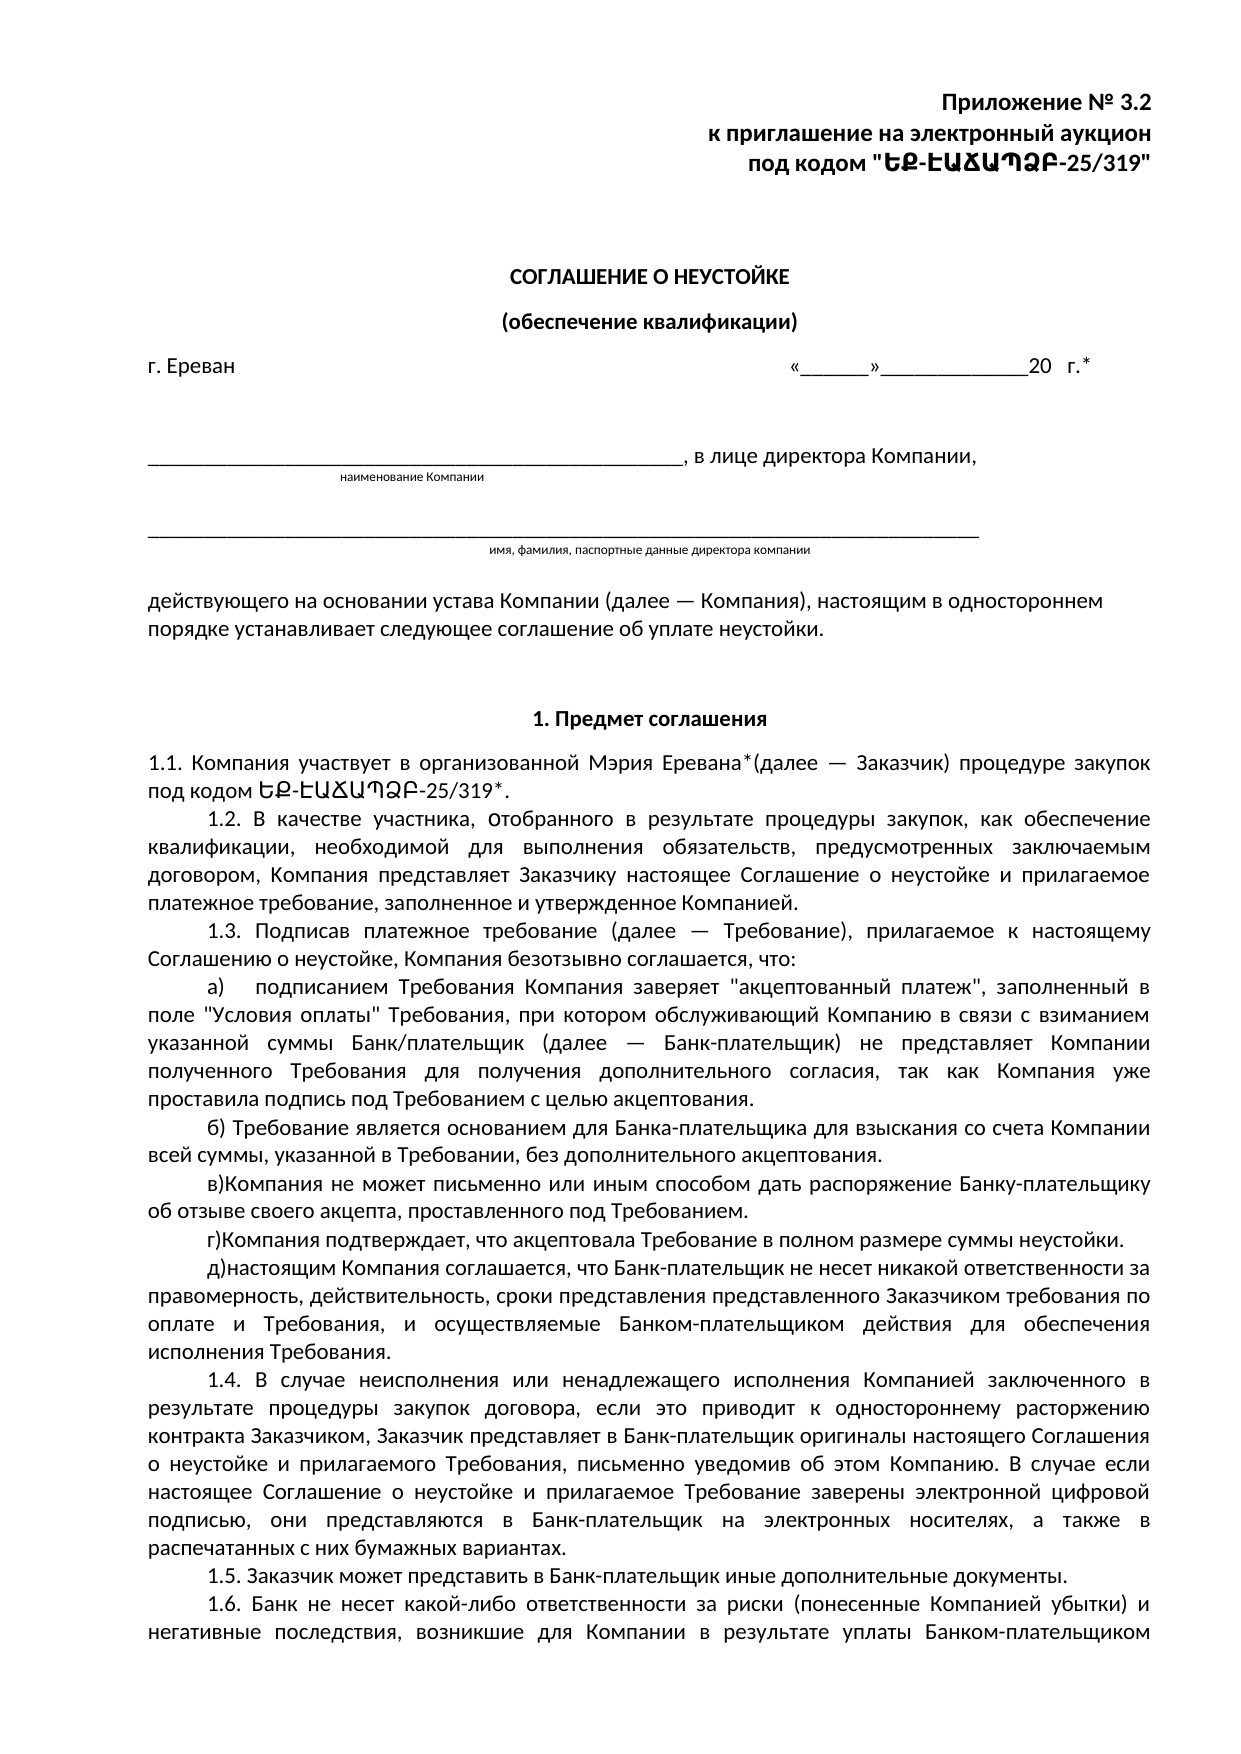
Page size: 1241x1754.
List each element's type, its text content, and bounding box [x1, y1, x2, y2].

text порядке устанавливает следующее соглашение об уплате неустойки. [148, 614, 1152, 642]
text (обеспечение квалификации) [148, 307, 1152, 335]
text 1. Предмет соглашения [148, 704, 1152, 732]
text б) Требование является основанием для Банка-плательщика для взыскания со счета Компании всей суммы, указанной в Требовании, без дополнительного акцептования. [148, 1113, 1152, 1169]
table_header г. Ереван [136, 351, 635, 396]
text г)Компания подтверждает, что акцептовала Требование в полном размере суммы неустойки. [148, 1225, 1152, 1253]
text наименование Компании [340, 469, 1152, 497]
text д)настоящим Компания соглашается, что Банк-плательщик не несет никакой ответственности за правомерность, действительность, сроки представления представленного Заказчиком требования по оплате и Требования, и осуществляемые Банком-плательщиком действия для обеспечения исполнения Требования. [148, 1253, 1152, 1365]
text _________________________________________________________________________ [148, 513, 1152, 542]
text а) подписанием Требования Компания заверяет "акцептованный платеж", заполненный в поле "Условия оплаты" Требования, при котором обслуживающий Компанию в связи с взиманием указанной суммы Банк/плательщик (далее — Банк-плательщик) не представляет Компании полученного Требования для получения дополнительного согласия, так как Компания уже проставила подпись под Требованием с целью акцептования. [148, 972, 1152, 1113]
text в)Компания не может письменно или иным способом дать распоряжение Банку-плательщику об отзыве своего акцепта, проставленного под Требованием. [148, 1169, 1152, 1225]
text имя, фамилия, паспортные данные директора компании [148, 542, 1152, 569]
text 1.2. В качестве участника, օтобранного в результате процедуры закупок, как обеспечение квалификации, необходимой для выполнения обязательств, предусмотренных заключаемым договором, Kомпания представляет Заказчику настоящее Соглашение о неустойке и прилагаемое платежное требование, заполненное и утвержденное Компанией. [148, 804, 1152, 916]
text 1.1. Компания участвует в организованной Мэрия Еревана*(далее — Заказчик) процедуре закупок под кодом ԵՔ-ԷԱՃԱՊՁԲ-25/319*. [148, 748, 1152, 804]
text под кодом "ԵՔ-ԷԱՃԱՊՁԲ-25/319" [177, 147, 1152, 178]
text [148, 1589, 1152, 1645]
text СОГЛАШЕНИЕ О НЕУСТОЙКЕ [148, 262, 1152, 290]
text _______________________________________________, в лице директора Компании, [148, 441, 1152, 469]
text 1.4. В случае неисполнения или ненадлежащего исполнения Компанией заключенного в результате процедуры закупок договора, если это приводит к одностороннему расторжению контракта Заказчиком, Заказчик представляет в Банк-плательщик оригиналы настоящего Соглашения о неустойке и прилагаемого Требования, письменно уведомив об этом Компанию. В случае если настоящее Соглашение о неустойке и прилагаемое Требование заверены электронной цифровой подписью, они представляются в Банк-плательщик на электронных носителях, а также в распечатанных с них бумажных вариантах. [148, 1365, 1152, 1561]
text Приложение № 3.2 [148, 86, 1152, 117]
text к приглашение на электронный аукцион [177, 117, 1152, 147]
text 1.5. Заказчик может представить в Банк-плательщик иные дополнительные документы. [148, 1561, 1152, 1589]
text 1.3. Подписав платежное требование (далее — Требование), прилагаемое к настоящему Соглашению о неустойке, Компания безотзывно соглашается, что: [148, 916, 1152, 972]
text действующего на основании устава Компании (далее — Компания), настоящим в одностороннем [148, 586, 1152, 614]
table_header «______»_____________20 г.* [635, 351, 1104, 396]
